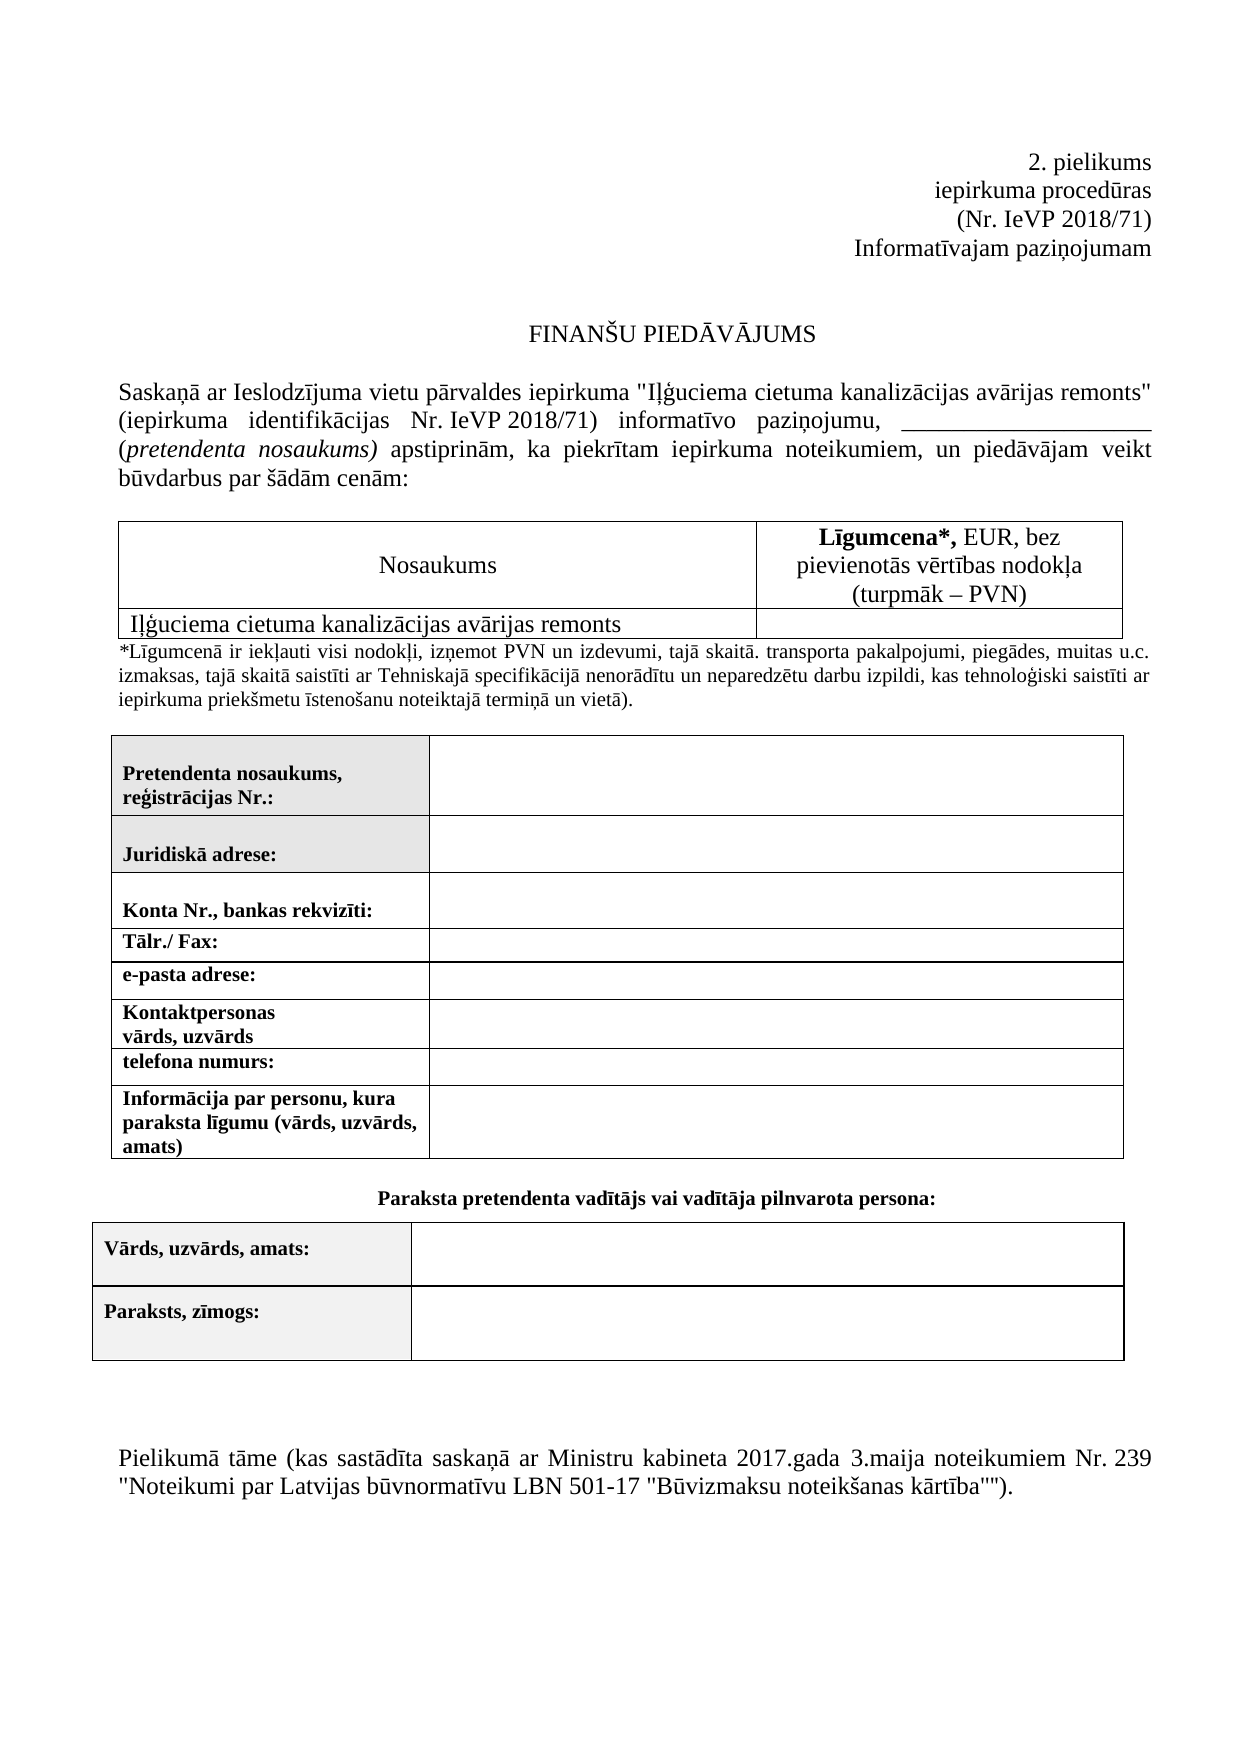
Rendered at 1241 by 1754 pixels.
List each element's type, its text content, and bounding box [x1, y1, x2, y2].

table_cell [757, 609, 1122, 638]
table_cell telefona numurs: [112, 1049, 429, 1085]
text Saskaņā ar Ieslodzījuma vietu pārvaldes iepirkuma "Iļģuciema cietuma kanalizācijas avārijas remonts" (iepirkuma identifikācijas Nr. IeVP 2018/71) informatīvo paziņojumu, ____________________ (pretendenta nosaukums) apstiprinām, ka piekrītam iepirkuma noteikumiem, un piedāvājam veikt būvdarbus par šādām cenām: [118, 377, 1152, 492]
table_header Vārds, uzvārds, amats: [93, 1223, 411, 1285]
table_header Pretendenta nosaukums, reģistrācijas Nr.: [112, 736, 429, 815]
table_cell [430, 1086, 1123, 1158]
table_cell Juridiskā adrese: [112, 816, 429, 872]
table_cell [430, 1049, 1123, 1085]
table_cell [430, 816, 1123, 872]
text Informatīvajam paziņojumam [783, 233, 1152, 262]
text FINANŠU PIEDĀVĀJUMS [118, 319, 1152, 348]
table_cell Kontaktpersonas vārds, uzvārds [112, 1000, 429, 1048]
table_cell [412, 1287, 1123, 1359]
text (Nr. IeVP 2018/71) [783, 204, 1152, 233]
table_cell [430, 929, 1123, 961]
table_header [430, 736, 1123, 815]
table_cell [430, 963, 1123, 998]
table_cell Konta Nr., bankas rekvizīti: [112, 873, 429, 928]
table_header Nosaukums [119, 522, 756, 608]
table_cell Iļģuciema cietuma kanalizācijas avārijas remonts [119, 609, 756, 638]
table_cell Paraksts, zīmogs: [93, 1287, 411, 1359]
text Pielikumā tāme (kas sastādīta saskaņā ar Ministru kabineta 2017.gada 3.maija noteikumiem Nr. 239 "Noteikumi par Latvijas būvnormatīvu LBN 501-17 "Būvizmaksu noteikšanas kārtība"''). [118, 1443, 1152, 1500]
table_cell Informācija par personu, kura paraksta līgumu (vārds, uzvārds, amats) [112, 1086, 429, 1158]
text Paraksta pretendenta vadītājs vai vadītāja pilnvarota persona: [162, 1186, 1152, 1209]
text iepirkuma procedūras [783, 176, 1152, 204]
text 2. pielikums [783, 147, 1152, 176]
table_cell Tālr./ Fax: [112, 929, 429, 961]
table_header [412, 1223, 1123, 1285]
table_cell [430, 1000, 1123, 1048]
table_cell [430, 873, 1123, 928]
table_header Līgumcena*, EUR, bez pievienotās vērtības nodokļa (turpmāk – PVN) [757, 522, 1122, 608]
table_cell e-pasta adrese: [112, 963, 429, 998]
text *Līgumcenā ir iekļauti visi nodokļi, izņemot PVN un izdevumi, tajā skaitā. transporta pakalpojumi, piegādes, muitas u.c. izmaksas, tajā skaitā saistīti ar Tehniskajā specifikācijā nenorādītu un neparedzētu darbu izpildi, kas tehnoloģiski saistīti ar iepirkuma priekšmetu īstenošanu noteiktajā termiņā un vietā). [118, 639, 1152, 711]
